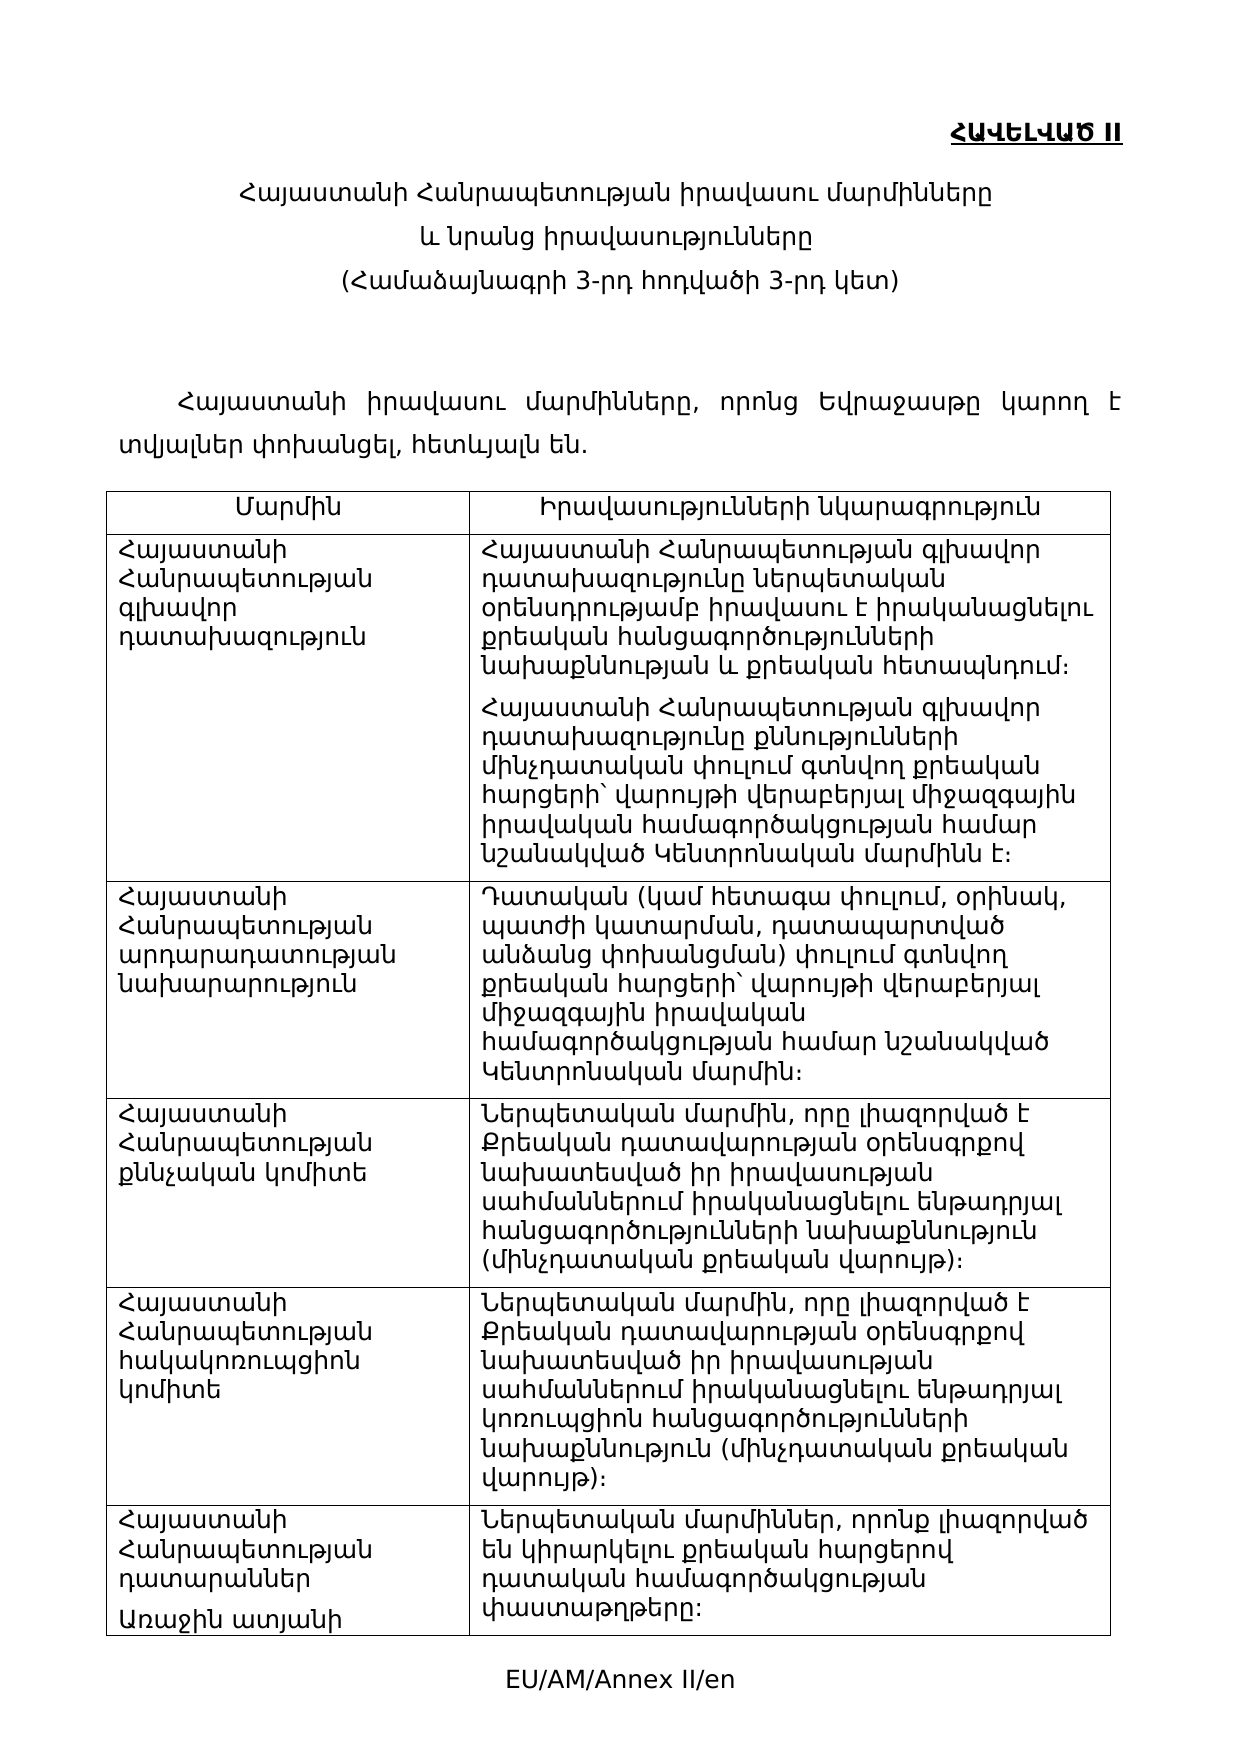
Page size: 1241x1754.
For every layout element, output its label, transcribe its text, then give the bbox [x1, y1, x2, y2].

table_header Իրավասությունների նկարագրություն [470, 492, 1110, 534]
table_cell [470, 1506, 1110, 1635]
table_cell Ներպետական մարմին, որը լիազորված է Քրեական դատավարության օրենսգրքով նախատեսված իր իրավասության սահմաններում իրականացնելու ենթադրյալ կոռուպցիոն հանցագործությունների նախաքննություն (մինչդատական քրեական վարույթ)։ [470, 1288, 1110, 1504]
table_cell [107, 1506, 469, 1635]
text ՀԱՎԵԼՎԱԾ II [118, 118, 1122, 147]
table_cell Հայաստանի Հանրապետության արդարադատության նախարարություն [107, 882, 469, 1098]
text Հայաստանի իրավասու մարմինները, որոնց Եվրաջասթը կարող է տվյալներ փոխանցել, հետևյալն են. [118, 387, 1122, 460]
table_cell Ներպետական մարմին, որը լիազորված է Քրեական դատավարության օրենսգրքով նախատեսված իր իրավասության սահմաններում իրականացնելու ենթադրյալ հանցագործությունների նախաքննություն (մինչդատական քրեական վարույթ)։ [470, 1099, 1110, 1287]
table_cell Հայաստանի Հանրապետության գլխավոր դատախազություն [107, 535, 469, 881]
table_cell Դատական (կամ հետագա փուլում, օրինակ, պատժի կատարման, դատապարտված անձանց փոխանցման) փուլում գտնվող քրեական հարցերի՝ վարույթի վերաբերյալ միջազգային իրավական համագործակցության համար նշանակված Կենտրոնական մարմին։ [470, 882, 1110, 1098]
text Հայաստանի Հանրապետության իրավասու մարմինները և նրանց իրավասությունները (Համաձայնագրի 3-րդ հոդվածի 3-րդ կետ) [118, 178, 1122, 295]
table_cell Հայաստանի Հանրապետության հակակոռուպցիոն կոմիտե [107, 1288, 469, 1504]
table_cell Հայաստանի Հանրապետության քննչական կոմիտե [107, 1099, 469, 1287]
table_header Մարմին [107, 492, 469, 534]
table_cell Հայաստանի Հանրապետության գլխավոր դատախազությունը ներպետական օրենսդրությամբ իրավասու է իրականացնելու քրեական հանցագործությունների նախաքննության և քրեական հետապնդում։ Հայաստանի Հանրապետության գլխավոր դատախազությունը քննությունների մինչդատական փուլում գտնվող քրեական հարցերի՝ վարույթի վերաբերյալ միջազգային իրավական համագործակցության համար նշանակված Կենտրոնական մարմինն է։ [470, 535, 1110, 881]
